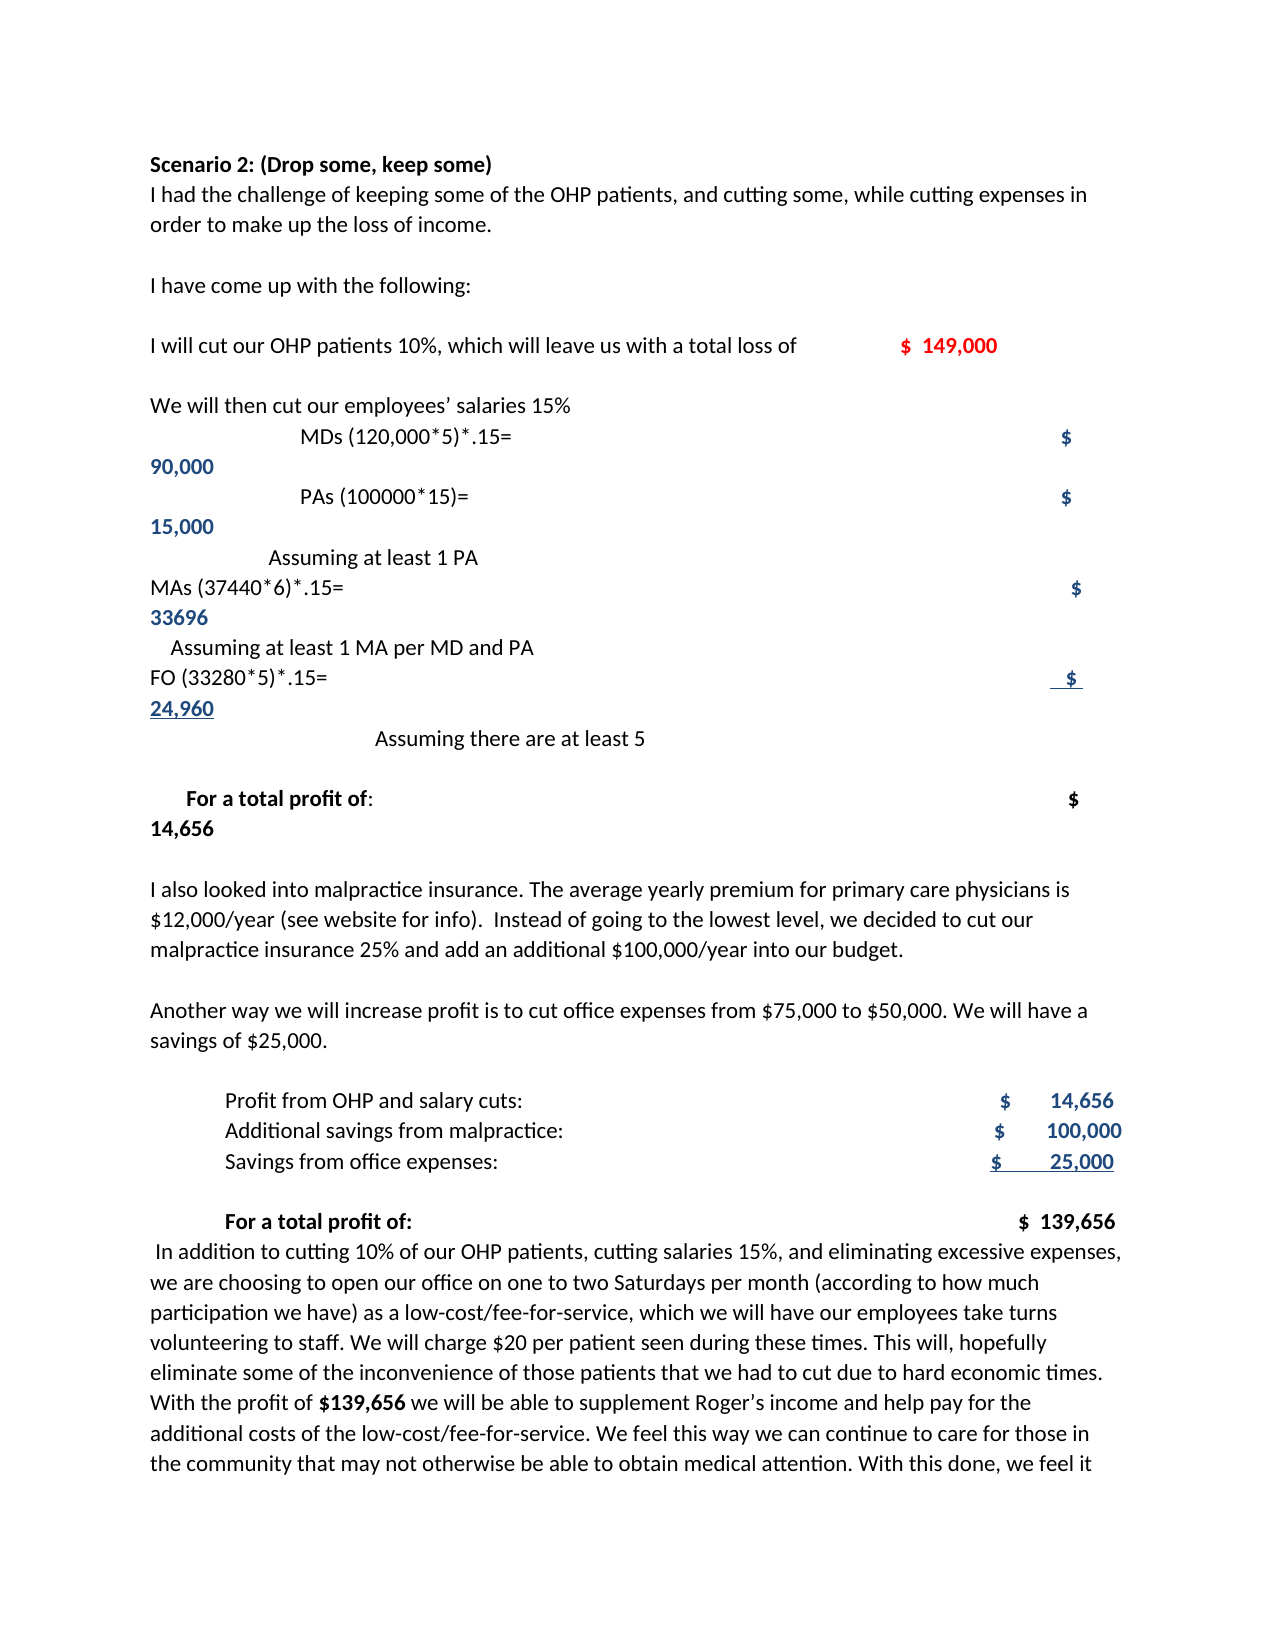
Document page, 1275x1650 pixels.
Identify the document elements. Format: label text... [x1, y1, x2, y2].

text I have come up with the following: [150, 271, 1125, 299]
text I also looked into malpractice insurance. The average yearly premium for primary care physicians is $12,000/year (see website for info). Instead of going to the lowest level, we decided to cut our malpractice insurance 25% and add an additional $100,000/year into our budget. [150, 875, 1125, 963]
text Assuming at least 1 PA [150, 543, 1125, 571]
text MDs (120,000*5)*.15= $ 90,000 [150, 422, 1125, 480]
text Profit from OHP and salary cuts: $ 14,656 [150, 1086, 1125, 1114]
text I will cut our OHP patients 10%, which will leave us with a total loss of $ 149,000 [150, 331, 1125, 359]
text Additional savings from malpractice: $ 100,000 [150, 1117, 1125, 1145]
text I had the challenge of keeping some of the OHP patients, and cutting some, while cutting expenses in order to make up the loss of income. [150, 180, 1125, 238]
text For a total profit of: $ 139,656 [150, 1207, 1125, 1235]
text PAs (100000*15)= $ 15,000 [150, 482, 1125, 541]
text MAs (37440*6)*.15= $ 33696 [150, 573, 1125, 631]
text Assuming at least 1 MA per MD and PA [150, 633, 1125, 661]
text Another way we will increase profit is to cut office expenses from $75,000 to $50,000. We will have a savings of $25,000. [150, 996, 1125, 1054]
text Assuming there are at least 5 [150, 724, 1125, 752]
text Scenario 2: (Drop some, keep some) [150, 150, 1125, 178]
text We will then cut our employees’ salaries 15% [150, 392, 1125, 420]
text Savings from office expenses: $ 25,000 [150, 1147, 1125, 1175]
text For a total profit of: $ 14,656 [150, 784, 1125, 843]
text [150, 1237, 1125, 1477]
text FO (33280*5)*.15= $ 24,960 [150, 663, 1125, 722]
